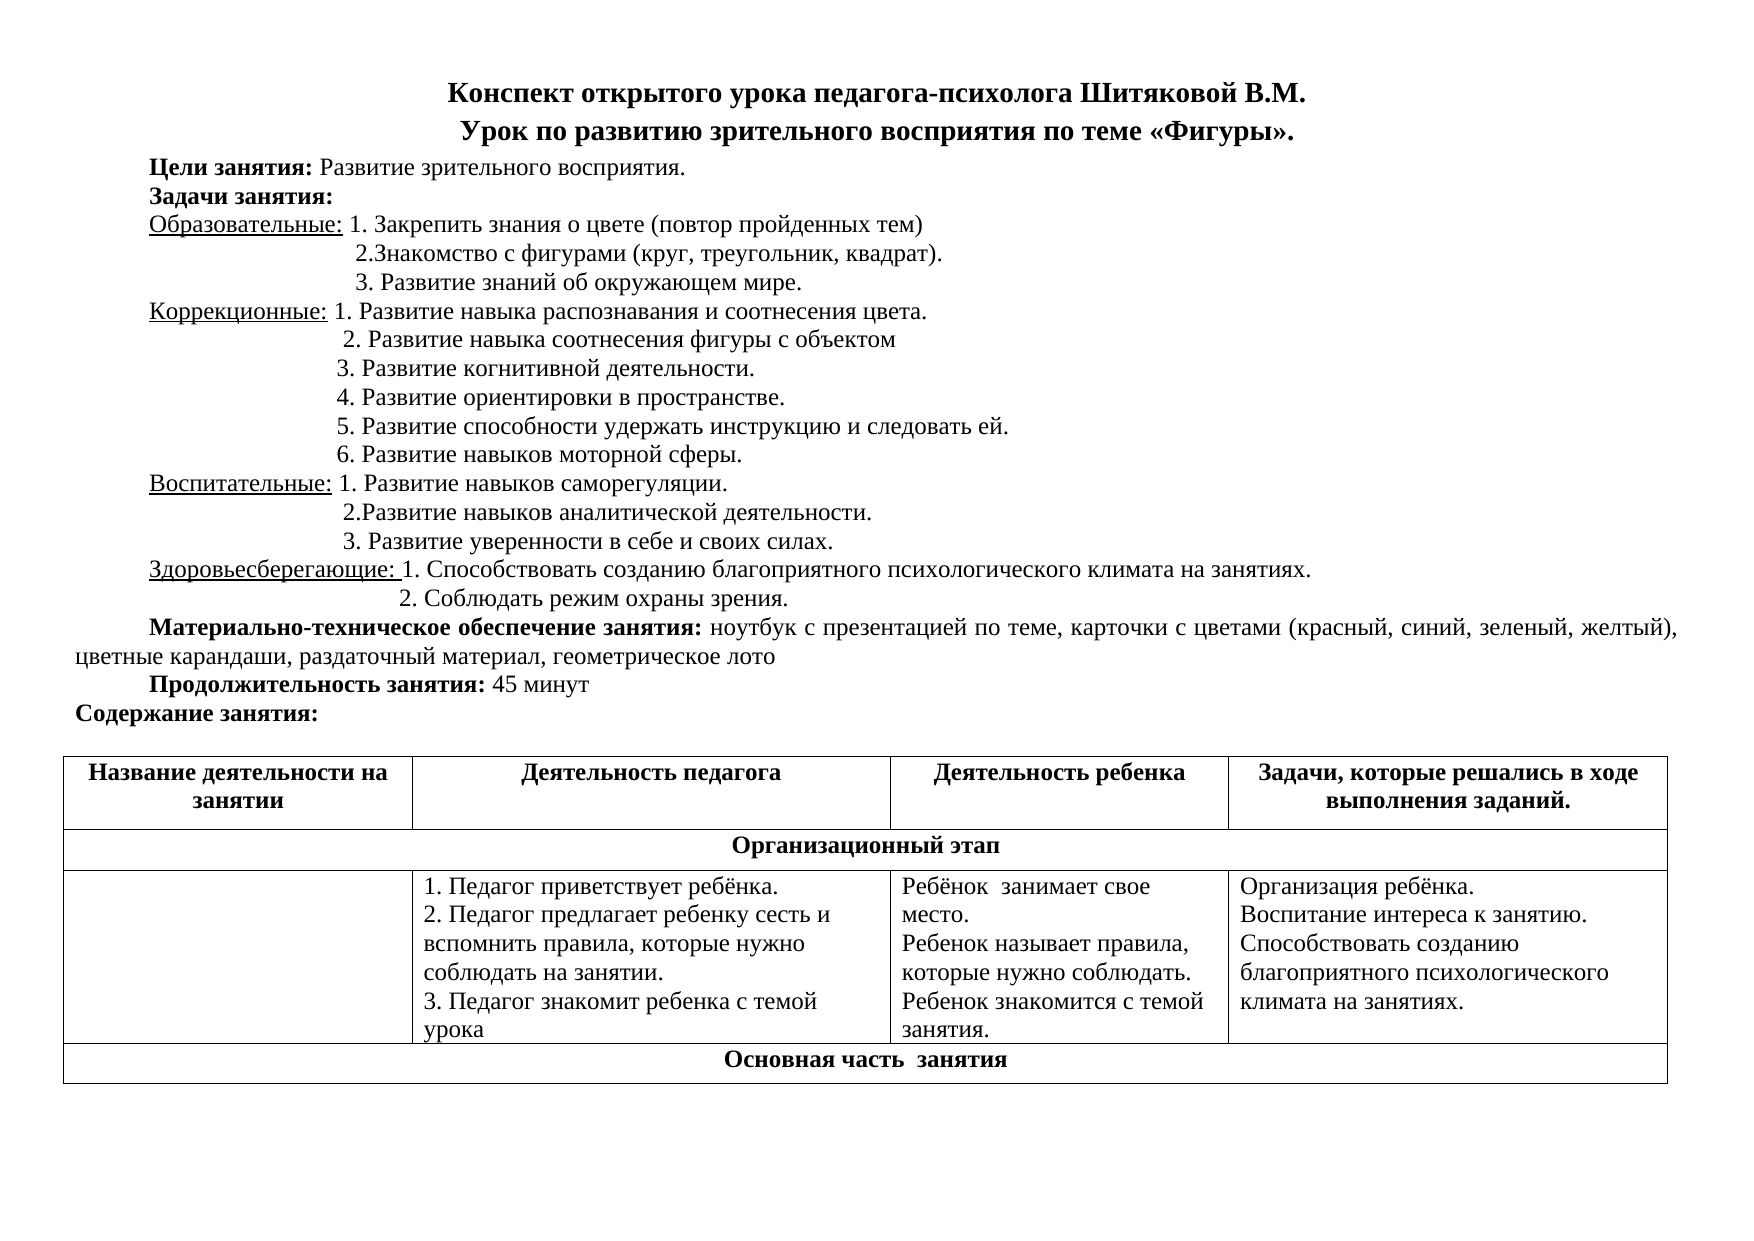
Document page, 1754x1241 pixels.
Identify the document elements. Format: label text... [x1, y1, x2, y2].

text Материально-техническое обеспечение занятия: ноутбук с презентацией по теме, карточки с цветами (красный, синий, зеленый, желтый), цветные карандаши, раздаточный материал, геометрическое лото [75, 612, 1679, 669]
text Задачи занятия: [75, 181, 1679, 209]
table_cell Организация ребёнка. Воспитание интереса к занятию. Способствовать созданию благоприятного психологического климата на занятиях. [1229, 871, 1667, 1043]
text 5. Развитие способности удержать инструкцию и следовать ей. [75, 411, 1679, 439]
text 2. Развитие навыка соотнесения фигуры с объектом [75, 324, 1679, 353]
text Цели занятия: Развитие зрительного восприятия. [75, 152, 1679, 181]
table_cell Ребёнок занимает свое место. Ребенок называет правила, которые нужно соблюдать. Ребенок знакомится с темой занятия. [891, 871, 1228, 1043]
table_cell [64, 871, 412, 1043]
table_header Название деятельности на занятии [64, 757, 412, 829]
text 2.Знакомство с фигурами (круг, треугольник, квадрат). [75, 238, 1679, 267]
text 2. Соблюдать режим охраны зрения. [75, 583, 1679, 612]
text 3. Развитие когнитивной деятельности. [75, 353, 1679, 382]
text Воспитательные: 1. Развитие навыков саморегуляции. [75, 468, 1679, 497]
table_cell 1. Педагог приветствует ребёнка. 2. Педагог предлагает ребенку сесть и вспомнить правила, которые нужно соблюдать на занятии. 3. Педагог знакомит ребенка с темой урока [413, 871, 890, 1043]
text 6. Развитие навыков моторной сферы. [75, 439, 1679, 468]
table_header Деятельность педагога [413, 757, 890, 829]
text Продолжительность занятия: 45 минут [75, 669, 1679, 698]
text Здоровьесберегающие: 1. Способствовать созданию благоприятного психологического климата на занятиях. [75, 554, 1679, 583]
text Образовательные: 1. Закрепить знания о цвете (повтор пройденных тем) [75, 209, 1679, 238]
text Содержание занятия: [75, 698, 1679, 727]
text 4. Развитие ориентировки в пространстве. [75, 382, 1679, 411]
text Урок по развитию зрительного восприятия по теме «Фигуры». [75, 113, 1679, 147]
text 3. Развитие уверенности в себе и своих силах. [75, 526, 1679, 554]
text Конспект открытого урока педагога-психолога Шитяковой В.М. [75, 75, 1679, 108]
table_cell Основная часть занятия [64, 1044, 1667, 1082]
text 3. Развитие знаний об окружающем мире. [75, 267, 1679, 296]
table_cell Организационный этап [64, 830, 1667, 870]
text 2.Развитие навыков аналитической деятельности. [75, 497, 1679, 526]
text Коррекционные: 1. Развитие навыка распознавания и соотнесения цвета. [75, 296, 1679, 324]
table_header Задачи, которые решались в ходе выполнения заданий. [1229, 757, 1667, 829]
table_header Деятельность ребенка [891, 757, 1228, 829]
